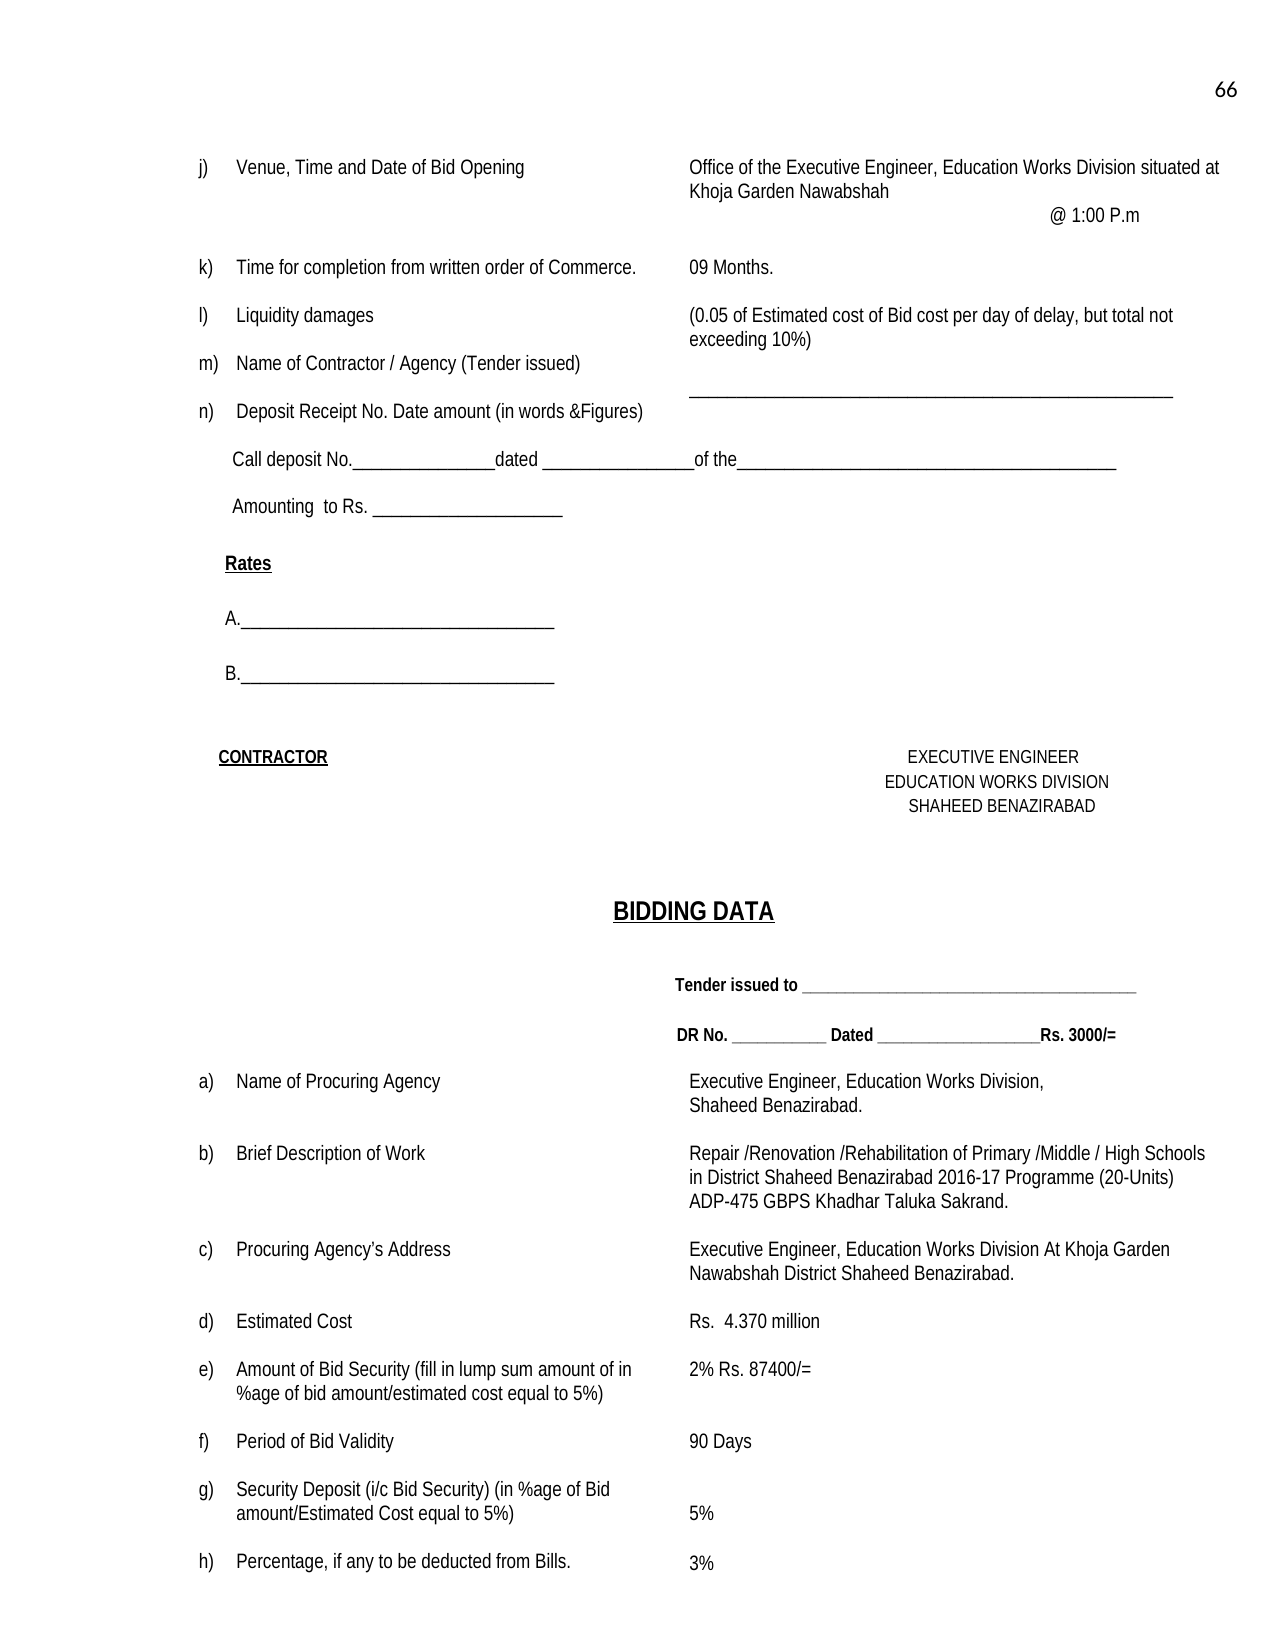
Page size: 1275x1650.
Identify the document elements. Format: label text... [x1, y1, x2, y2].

text SHAHEED BENAZIRABAD [825, 795, 1237, 817]
text B._________________________________ [150, 661, 1237, 684]
text CONTRACTOR EXECUTIVE ENGINEER [150, 746, 1237, 767]
text EDUCATION WORKS DIVISION [150, 771, 1237, 792]
text Tender issued to _______________________________________ [600, 974, 1237, 996]
text BIDDING DATA [150, 894, 1237, 926]
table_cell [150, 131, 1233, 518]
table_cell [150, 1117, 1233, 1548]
text Rates [150, 551, 1237, 574]
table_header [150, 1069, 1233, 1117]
text DR No. ___________ Dated ___________________Rs. 3000/= [525, 1024, 1237, 1045]
text A._________________________________ [150, 606, 1237, 629]
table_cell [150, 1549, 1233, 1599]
